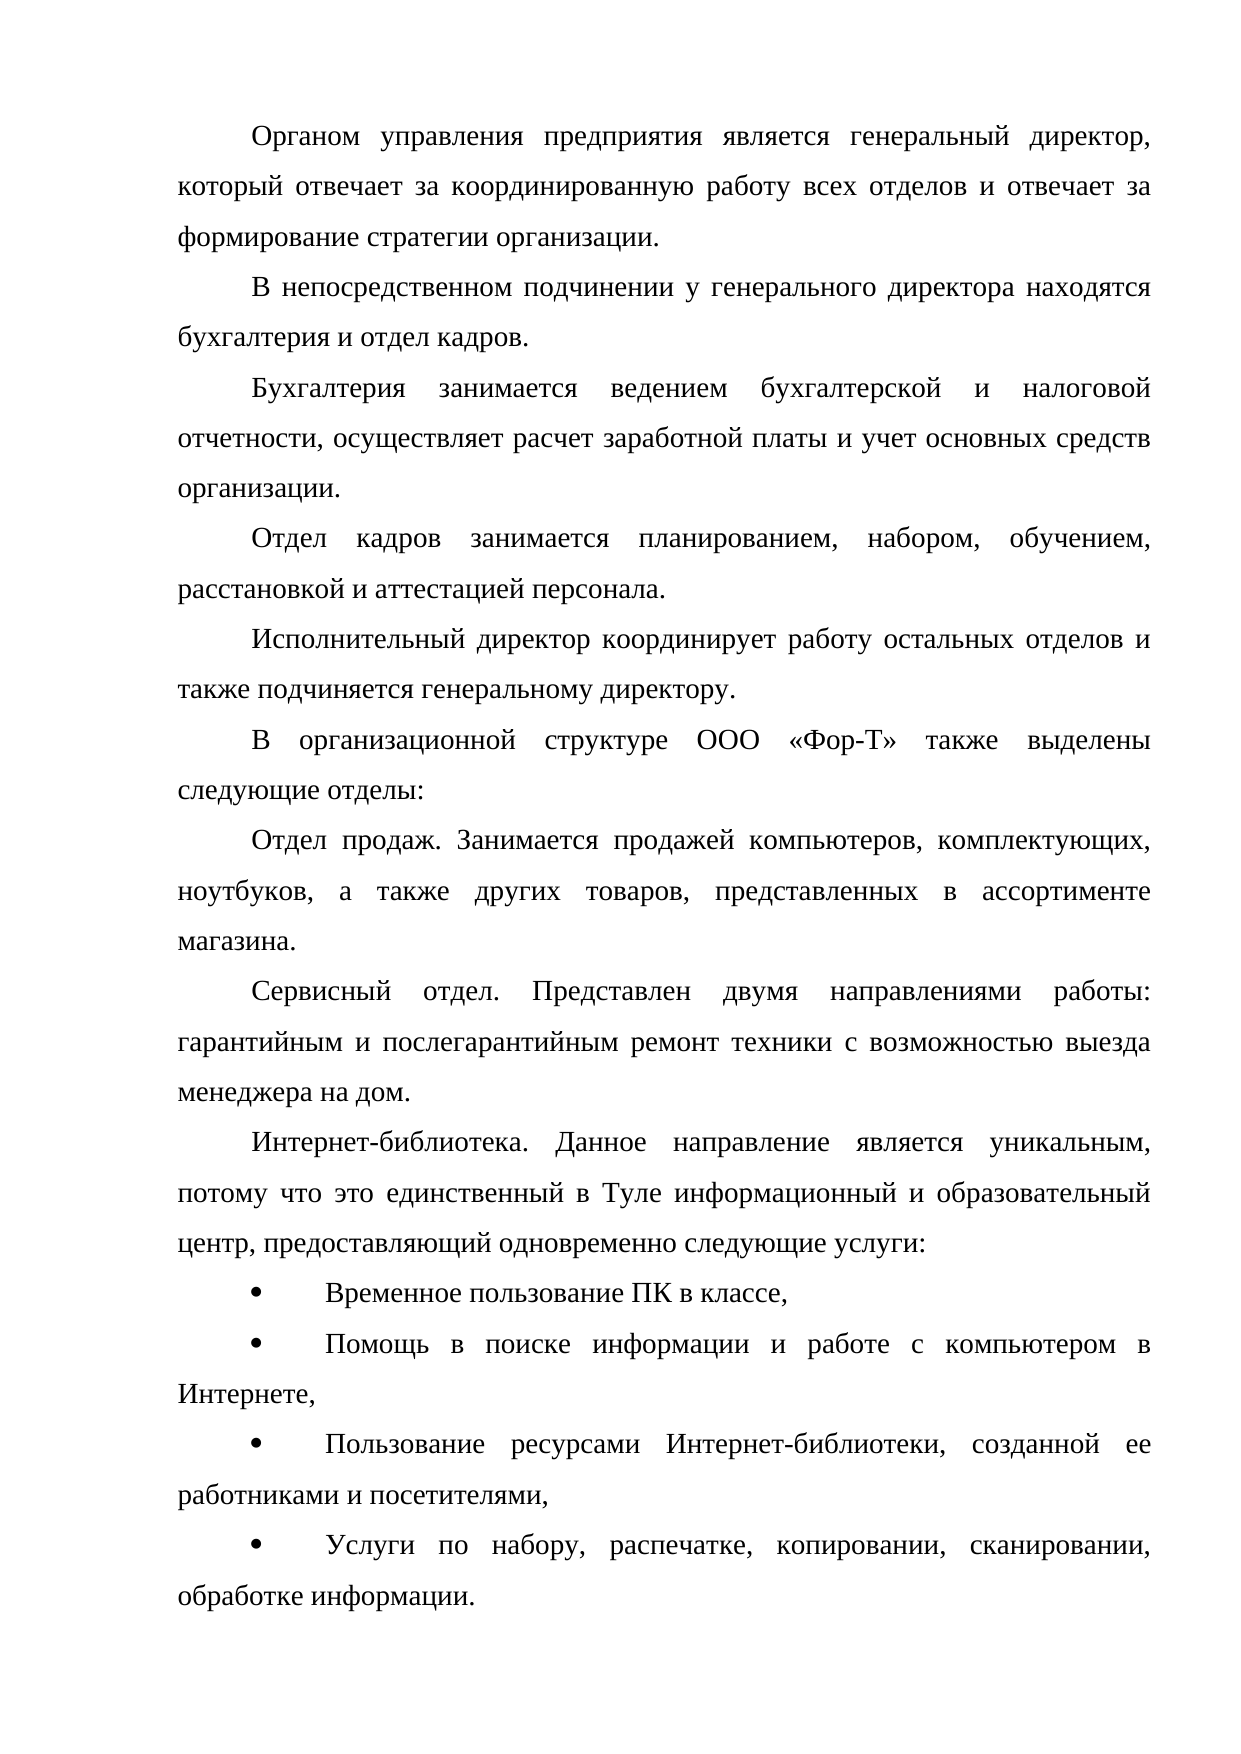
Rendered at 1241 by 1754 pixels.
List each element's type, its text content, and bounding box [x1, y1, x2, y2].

text Органом управления предприятия является генеральный директор, который отвечает за координированную работу всех отделов и отвечает за формирование стратегии организации. [177, 118, 1152, 252]
text В непосредственном подчинении у генерального директора находятся бухгалтерия и отдел кадров. [177, 269, 1152, 353]
list Временное пользование ПК в классе, [177, 1275, 1152, 1309]
list Услуги по набору, распечатке, копировании, сканировании, обработке информации. [177, 1527, 1152, 1611]
list Пользование ресурсами Интернет-библиотеки, созданной ее работниками и посетителями, [177, 1426, 1152, 1510]
text Отдел продаж. Занимается продажей компьютеров, комплектующих, ноутбуков, а также других товаров, представленных в ассортименте магазина. [177, 822, 1152, 957]
list Помощь в поиске информации и работе с компьютером в Интернете, [177, 1326, 1152, 1410]
text Исполнительный директор координирует работу остальных отделов и также подчиняется генеральному директору. [177, 621, 1152, 705]
text Сервисный отдел. Представлен двумя направлениями работы: гарантийным и послегарантийным ремонт техники с возможностью выезда менеджера на дом. [177, 973, 1152, 1108]
text В организационной структуре ООО «Фор-Т» также выделены следующие отделы: [177, 722, 1152, 806]
text Отдел кадров занимается планированием, набором, обучением, расстановкой и аттестацией персонала. [177, 521, 1152, 604]
text Интернет-библиотека. Данное направление является уникальным, потому что это единственный в Туле информационный и образовательный центр, предоставляющий одновременно следующие услуги: [177, 1124, 1152, 1258]
text Бухгалтерия занимается ведением бухгалтерской и налоговой отчетности, осуществляет расчет заработной платы и учет основных средств организации. [177, 370, 1152, 504]
